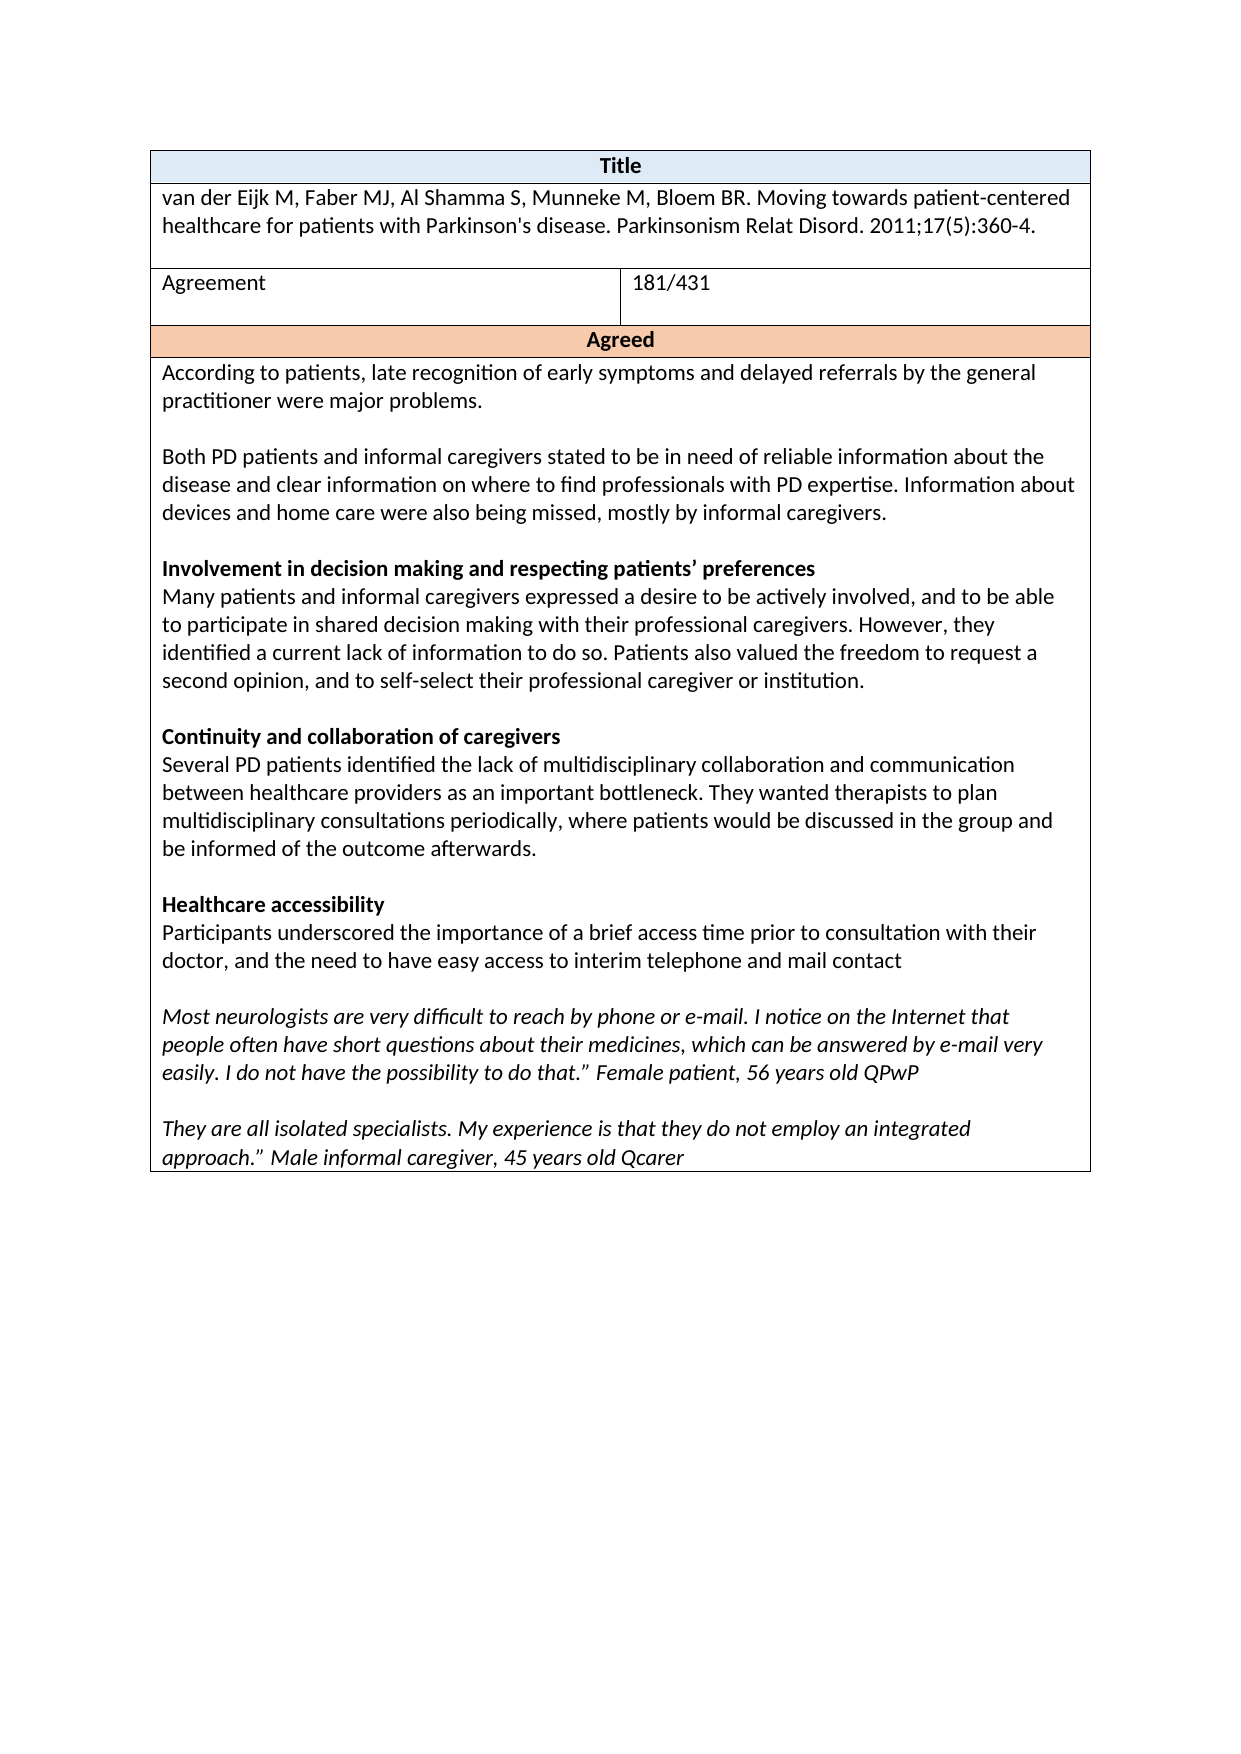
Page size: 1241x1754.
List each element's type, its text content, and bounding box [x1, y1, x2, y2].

table_cell Agreed [151, 326, 1090, 357]
table_cell van der Eijk M, Faber MJ, Al Shamma S, Munneke M, Bloem BR. Moving towards patient-centered healthcare for patients with Parkinson's disease. Parkinsonism Relat Disord. 2011;17(5):360-4. [151, 184, 1090, 267]
table_cell According to patients, late recognition of early symptoms and delayed referrals by the general practitioner were major problems. Both PD patients and informal caregivers stated to be in need of reliable information about the disease and clear information on where to find professionals with PD expertise. Information about devices and home care were also being missed, mostly by informal caregivers. Involvement in decision making and respecting patients’ preferences Many patients and informal caregivers expressed a desire to be actively involved, and to be able to participate in shared decision making with their professional caregivers. However, they identified a current lack of information to do so. Patients also valued the freedom to request a second opinion, and to self-select their professional caregiver or institution. Continuity and collaboration of caregivers Several PD patients identified the lack of multidisciplinary collaboration and communication between healthcare providers as an important bottleneck. They wanted therapists to plan multidisciplinary consultations periodically, where patients would be discussed in the group and be informed of the outcome afterwards. Healthcare accessibility Participants underscored the importance of a brief access time prior to consultation with their doctor, and the need to have easy access to interim telephone and mail contact Most neurologists are very difficult to reach by phone or e-mail. I notice on the Internet that people often have short questions about their medicines, which can be answered by e-mail very easily. I do not have the possibility to do that.” Female patient, 56 years old QPwP They are all isolated specialists. My experience is that they do not employ an integrated approach.” Male informal caregiver, 45 years old Qcarer [151, 358, 1090, 1171]
table_header Title [151, 151, 1090, 182]
table_cell Agreement [151, 269, 620, 324]
table_cell 181/431 [621, 269, 1090, 324]
